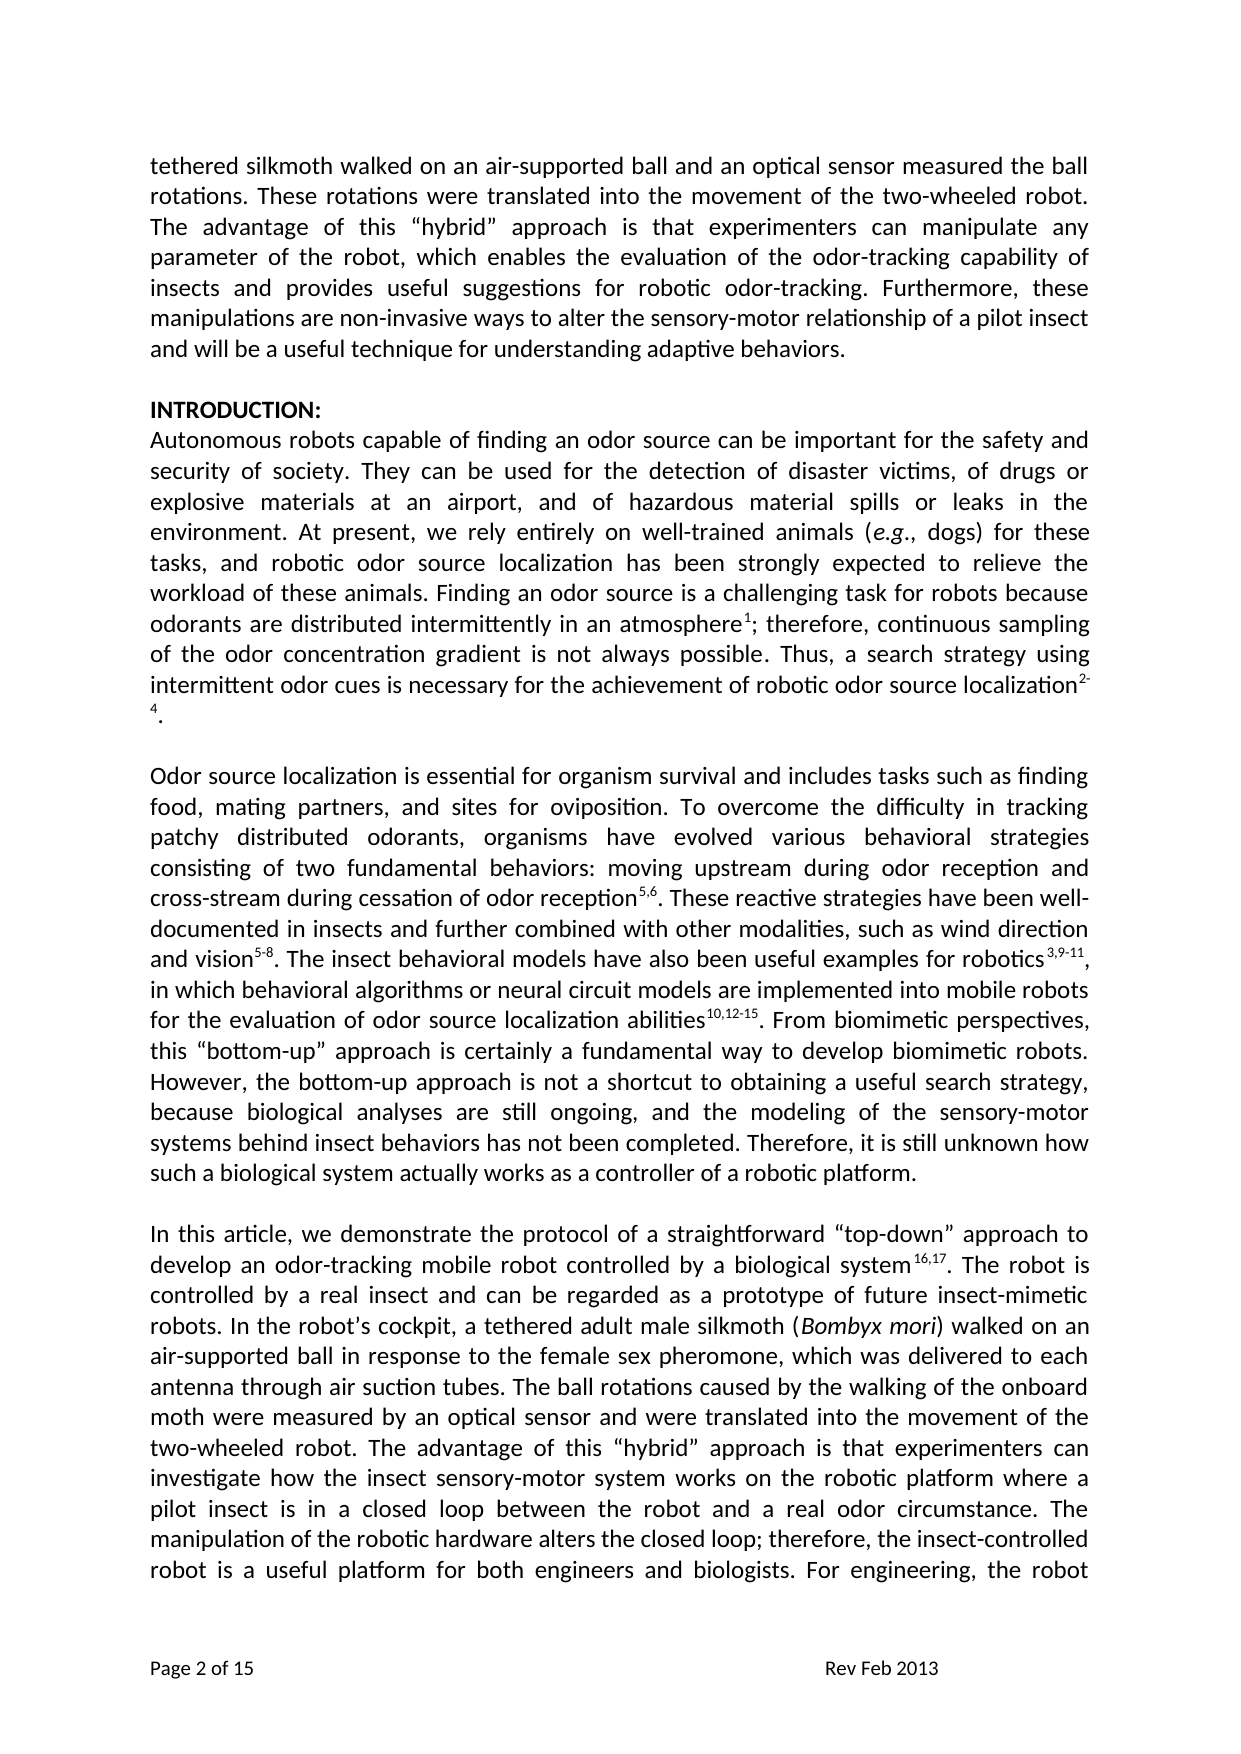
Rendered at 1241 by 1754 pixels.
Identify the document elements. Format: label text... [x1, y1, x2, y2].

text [150, 150, 1090, 364]
text Autonomous robots capable of finding an odor source can be important for the safety and security of society. They can be used for the detection of disaster victims, of drugs or explosive materials at an airport, and of hazardous material spills or leaks in the environment. At present, we rely entirely on well-trained animals (e.g., dogs) for these tasks, and robotic odor source localization has been strongly expected to relieve the workload of these animals. Finding an odor source is a challenging task for robots because odorants are distributed intermittently in an atmosphere1; therefore, continuous sampling of the odor concentration gradient is not always possible. Thus, a search strategy using intermittent odor cues is necessary for the achievement of robotic odor source localization2-4. [150, 425, 1090, 730]
text Odor source localization is essential for organism survival and includes tasks such as finding food, mating partners, and sites for oviposition. To overcome the difficulty in tracking patchy distributed odorants, organisms have evolved various behavioral strategies consisting of two fundamental behaviors: moving upstream during odor reception and cross-stream during cessation of odor reception5,6. These reactive strategies have been well-documented in insects and further combined with other modalities, such as wind direction and vision5-8. The insect behavioral models have also been useful examples for robotics3,9-11, in which behavioral algorithms or neural circuit models are implemented into mobile robots for the evaluation of odor source localization abilities10,12-15. From biomimetic perspectives, this “bottom-up” approach is certainly a fundamental way to develop biomimetic robots. However, the bottom-up approach is not a shortcut to obtaining a useful search strategy, because biological analyses are still ongoing, and the modeling of the sensory-motor systems behind insect behaviors has not been completed. Therefore, it is still unknown how such a biological system actually works as a controller of a robotic platform. [150, 760, 1090, 1188]
text INTRODUCTION: [150, 394, 1090, 425]
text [150, 1218, 1090, 1584]
